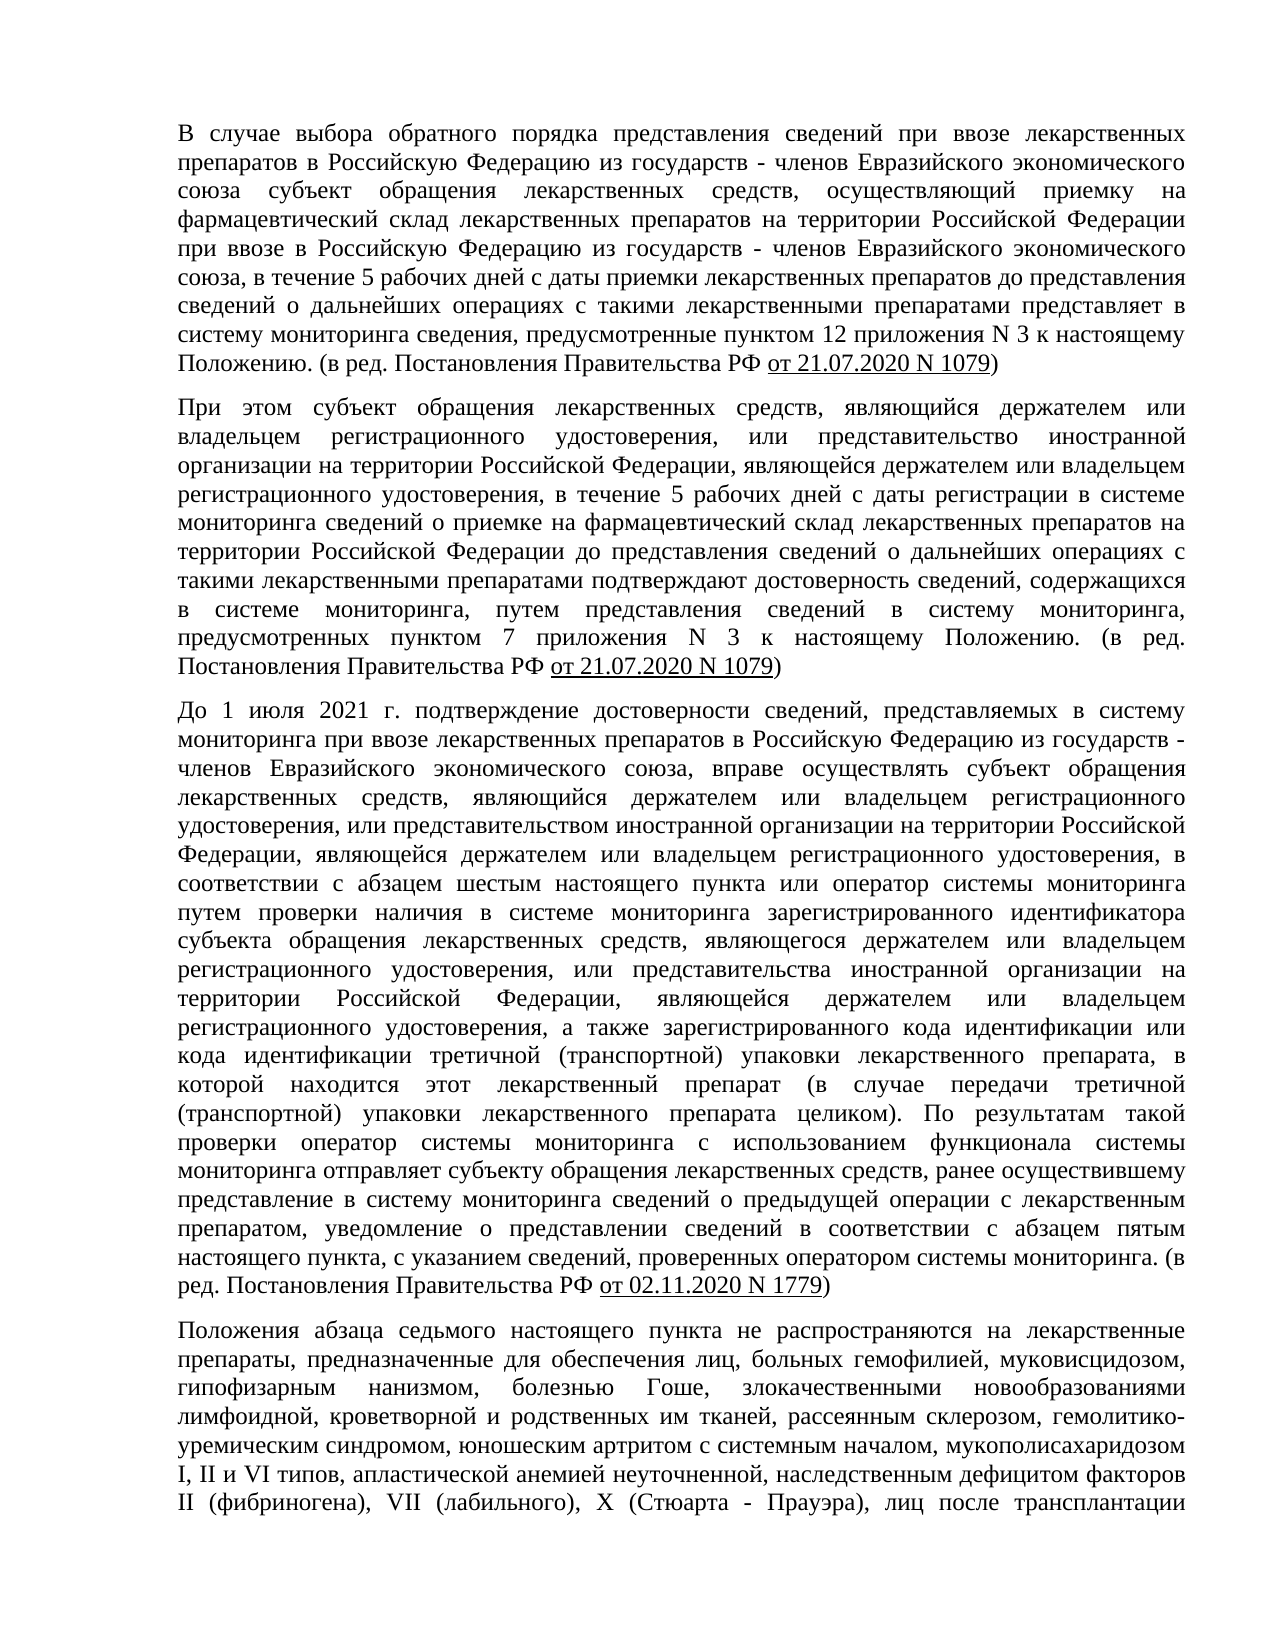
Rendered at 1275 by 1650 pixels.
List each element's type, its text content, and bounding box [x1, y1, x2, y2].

text В случае выбора обратного порядка представления сведений при ввозе лекарственных препаратов в Российскую Федерацию из государств - членов Евразийского экономического союза субъект обращения лекарственных средств, осуществляющий приемку на фармацевтический склад лекарственных препаратов на территории Российской Федерации при ввозе в Российскую Федерацию из государств - членов Евразийского экономического союза, в течение 5 рабочих дней с даты приемки лекарственных препаратов до представления сведений о дальнейших операциях с такими лекарственными препаратами представляет в систему мониторинга сведения, предусмотренные пунктом 12 приложения N 3 к настоящему Положению. (в ред. Постановления Правительства РФ от 21.07.2020 N 1079) [177, 118, 1186, 377]
text При этом субъект обращения лекарственных средств, являющийся держателем или владельцем регистрационного удостоверения, или представительство иностранной организации на территории Российской Федерации, являющейся держателем или владельцем регистрационного удостоверения, в течение 5 рабочих дней с даты регистрации в системе мониторинга сведений о приемке на фармацевтический склад лекарственных препаратов на территории Российской Федерации до представления сведений о дальнейших операциях с такими лекарственными препаратами подтверждают достоверность сведений, содержащихся в системе мониторинга, путем представления сведений в систему мониторинга, предусмотренных пунктом 7 приложения N 3 к настоящему Положению. (в ред. Постановления Правительства РФ от 21.07.2020 N 1079) [177, 392, 1186, 680]
text До 1 июля 2021 г. подтверждение достоверности сведений, представляемых в систему мониторинга при ввозе лекарственных препаратов в Российскую Федерацию из государств - членов Евразийского экономического союза, вправе осуществлять субъект обращения лекарственных средств, являющийся держателем или владельцем регистрационного удостоверения, или представительством иностранной организации на территории Российской Федерации, являющейся держателем или владельцем регистрационного удостоверения, в соответствии с абзацем шестым настоящего пункта или оператор системы мониторинга путем проверки наличия в системе мониторинга зарегистрированного идентификатора субъекта обращения лекарственных средств, являющегося держателем или владельцем регистрационного удостоверения, или представительства иностранной организации на территории Российской Федерации, являющейся держателем или владельцем регистрационного удостоверения, а также зарегистрированного кода идентификации или кода идентификации третичной (транспортной) упаковки лекарственного препарата, в которой находится этот лекарственный препарат (в случае передачи третичной (транспортной) упаковки лекарственного препарата целиком). По результатам такой проверки оператор системы мониторинга с использованием функционала системы мониторинга отправляет субъекту обращения лекарственных средств, ранее осуществившему представление в систему мониторинга сведений о предыдущей операции с лекарственным препаратом, уведомление о представлении сведений в соответствии с абзацем пятым настоящего пункта, с указанием сведений, проверенных оператором системы мониторинга. (в ред. Постановления Правительства РФ от 02.11.2020 N 1779) [177, 696, 1186, 1299]
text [177, 1315, 1186, 1516]
